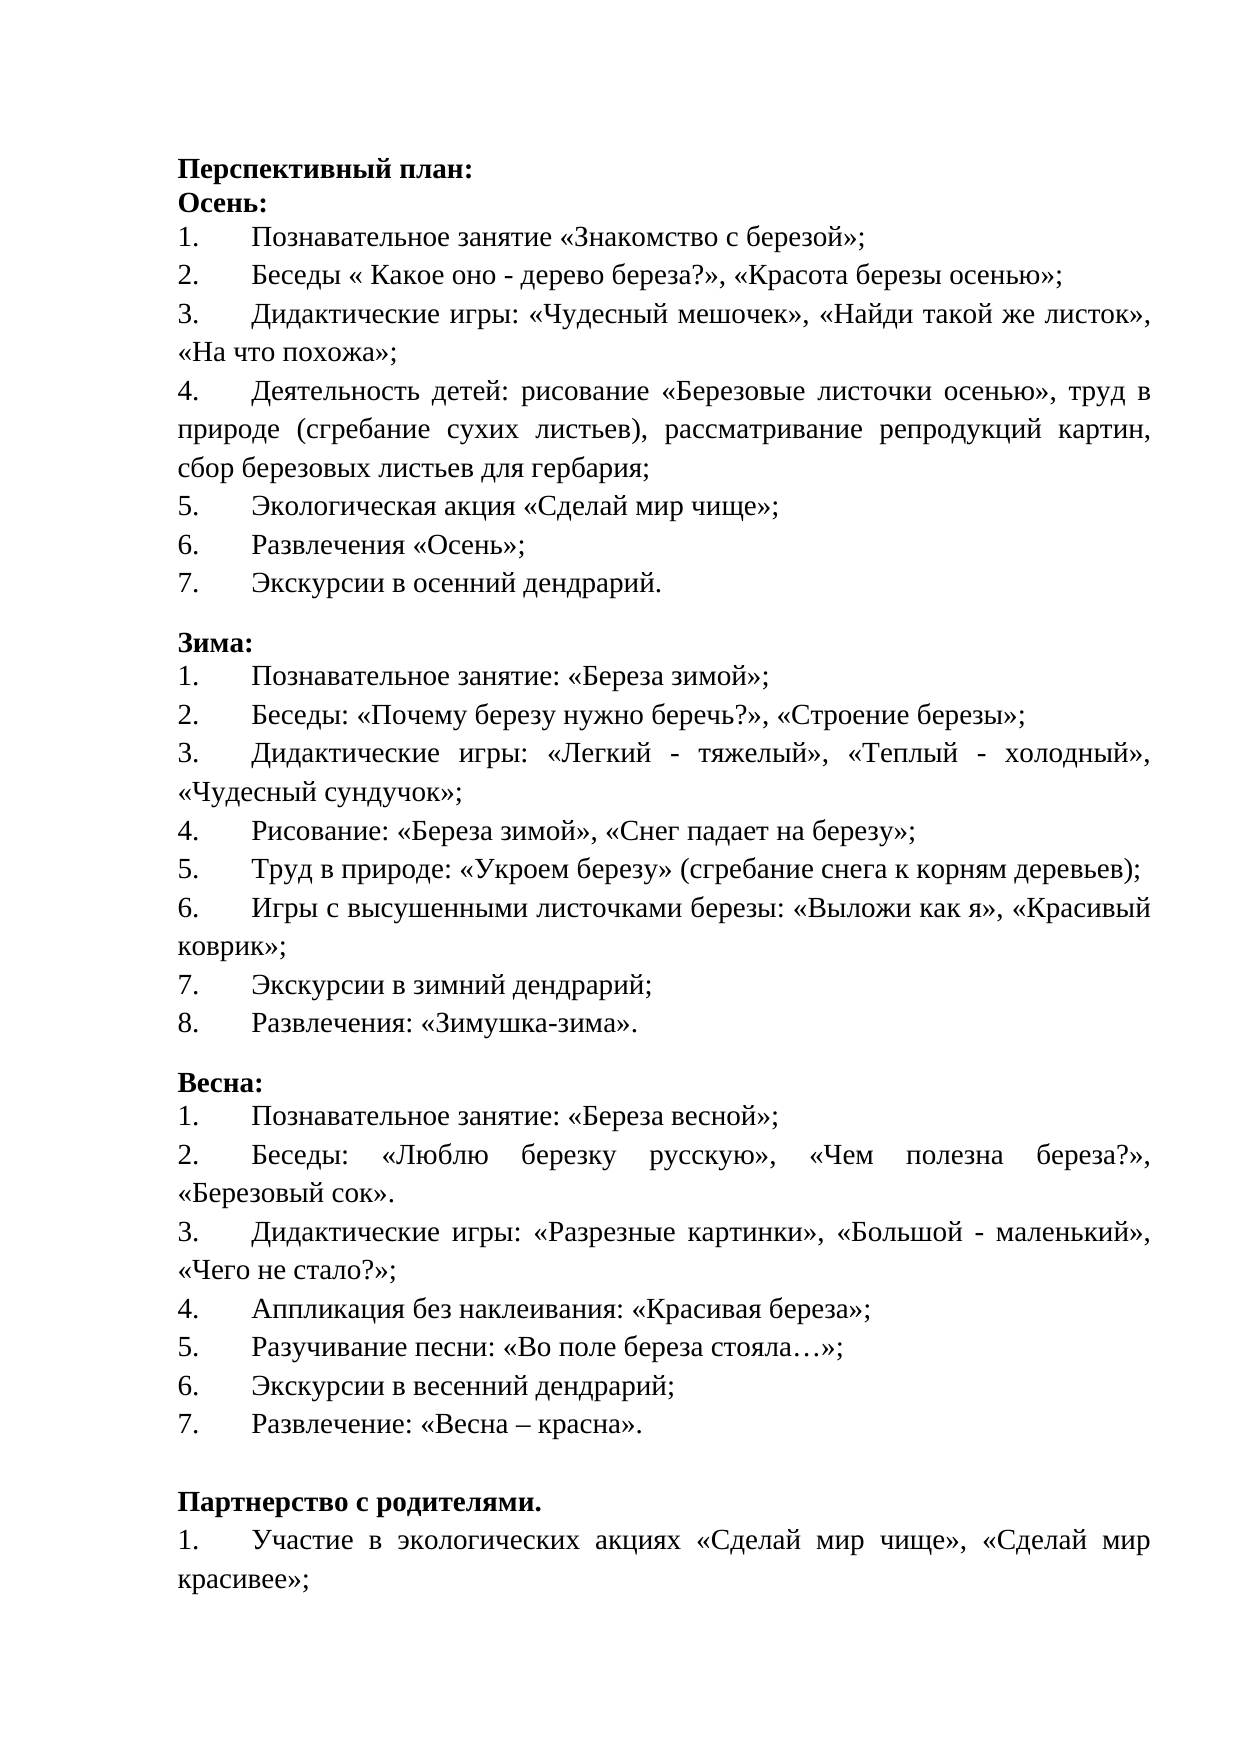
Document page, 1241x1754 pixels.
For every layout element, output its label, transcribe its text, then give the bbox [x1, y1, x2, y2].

text Осень: [177, 185, 1152, 219]
list Познавательное занятие «Знакомство с березой»; [177, 219, 1152, 252]
list Экскурсии в зимний дендрарий; [177, 967, 1152, 1000]
list Труд в природе: «Укроем березу» (сгребание снега к корням деревьев); [177, 851, 1152, 885]
text Перспективный план: [177, 152, 1152, 185]
list Разучивание песни: «Во поле береза стояла…»; [177, 1329, 1152, 1363]
list Развлечения «Осень»; [177, 527, 1152, 561]
list Беседы « Какое оно - дерево береза?», «Красота березы осенью»; [177, 257, 1152, 291]
list Развлечения: «Зимушка-зима». [177, 1005, 1152, 1039]
list Дидактические игры: «Чудесный мешочек», «Найди такой же листок», «На что похожа»; [177, 296, 1152, 368]
list Дидактические игры: «Разрезные картинки», «Большой - маленький», «Чего не стало?»; [177, 1214, 1152, 1286]
list Дидактические игры: «Легкий - тяжелый», «Теплый - холодный», «Чудесный сундучок»; [177, 736, 1152, 808]
list Участие в экологических акциях «Сделай мир чище», «Сделай мир красивее»; [177, 1522, 1152, 1594]
list Развлечение: «Весна – красна». [177, 1407, 1152, 1440]
list Игры с высушенными листочками березы: «Выложи как я», «Красивый коврик»; [177, 890, 1152, 962]
list Рисование: «Береза зимой», «Снег падает на березу»; [177, 813, 1152, 846]
list Аппликация без наклеивания: «Красивая береза»; [177, 1291, 1152, 1324]
list Экологическая акция «Сделай мир чище»; [177, 488, 1152, 522]
text Весна: [177, 1065, 1152, 1098]
text Зима: [177, 625, 1152, 658]
list Деятельность детей: рисование «Березовые листочки осенью», труд в природе (сгребание сухих листьев), рассматривание репродукций картин, сбор березовых листьев для гербария; [177, 373, 1152, 483]
list Познавательное занятие: «Береза зимой»; [177, 658, 1152, 692]
list Партнерство с родителями. [177, 1484, 1152, 1517]
list Экскурсии в весенний дендрарий; [177, 1368, 1152, 1402]
list Беседы: «Люблю березку русскую», «Чем полезна береза?», «Березовый сок». [177, 1137, 1152, 1209]
list Экскурсии в осенний дендрарий. [177, 566, 1152, 599]
list Беседы: «Почему березу нужно беречь?», «Строение березы»; [177, 697, 1152, 731]
list Познавательное занятие: «Береза весной»; [177, 1098, 1152, 1132]
